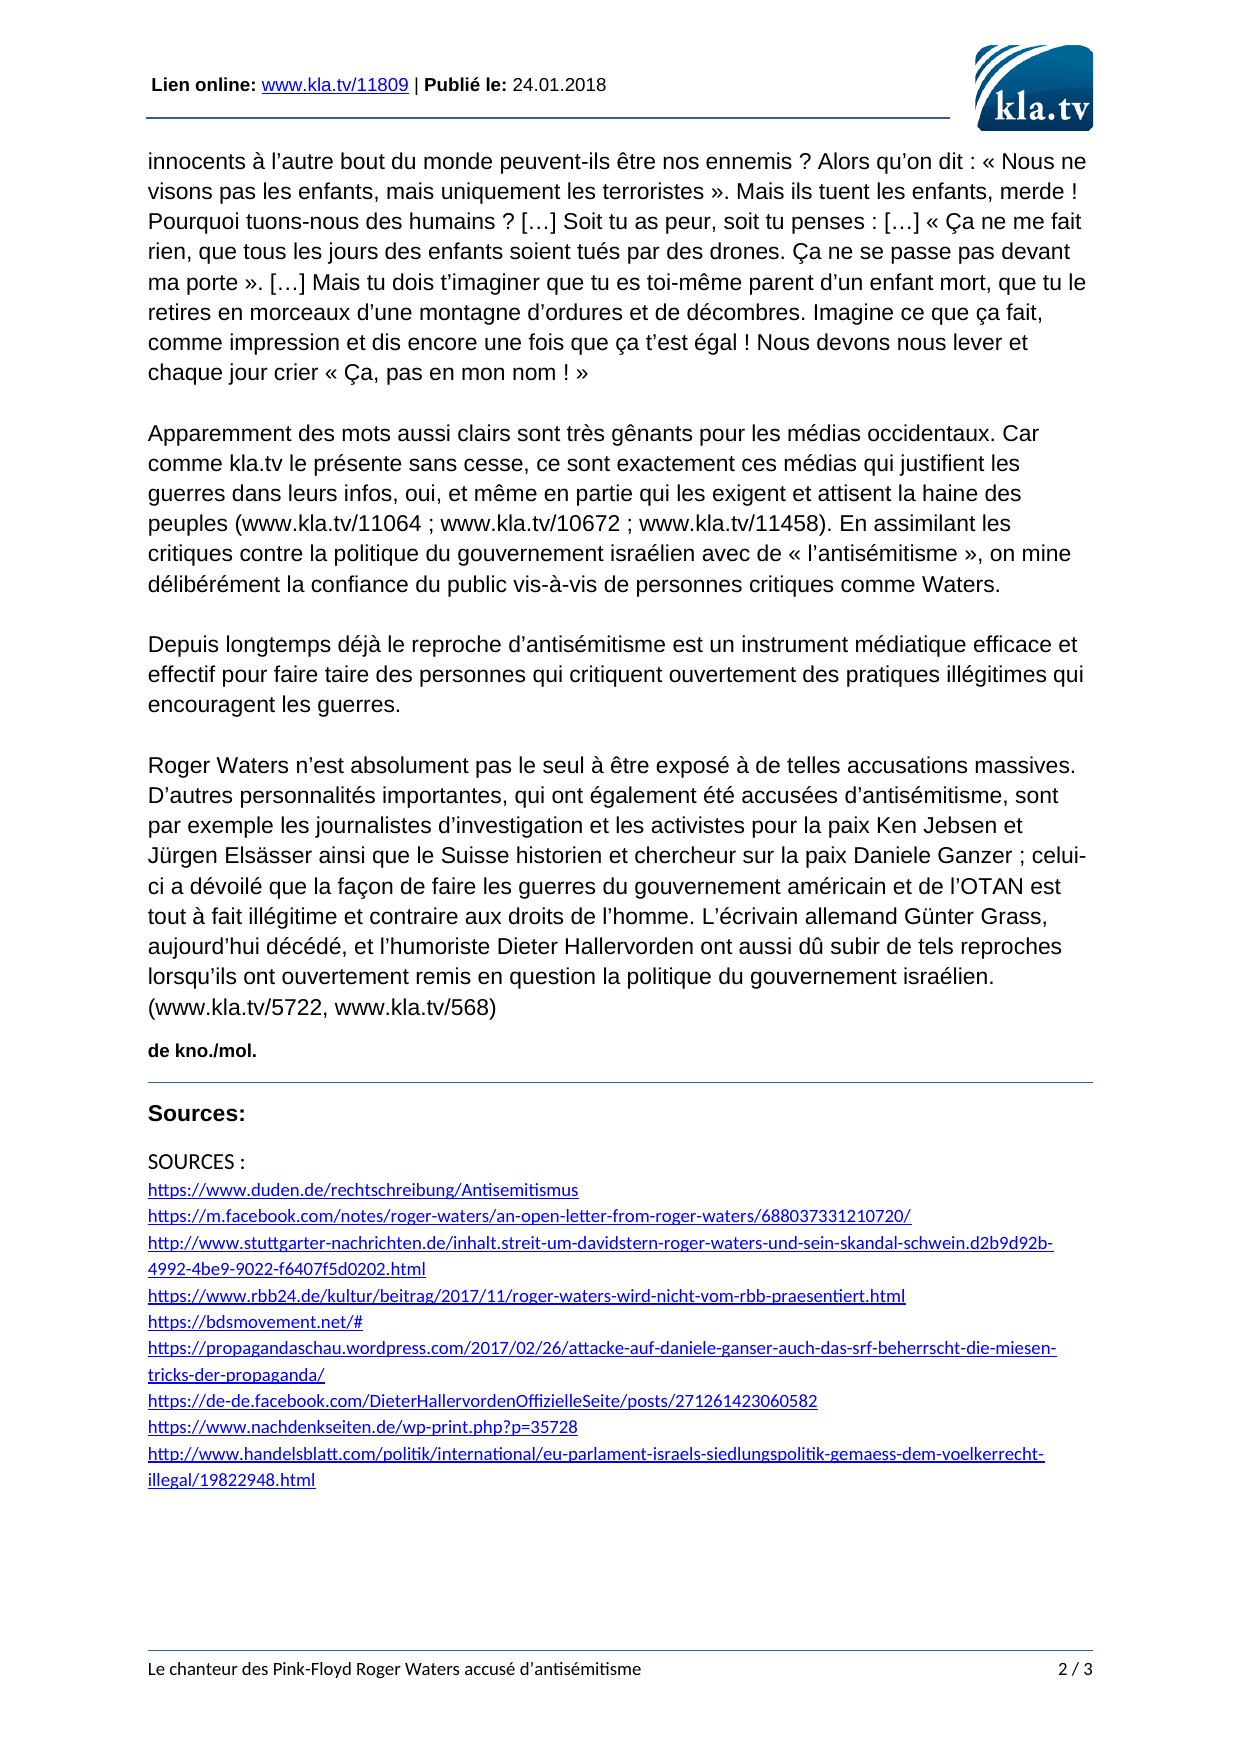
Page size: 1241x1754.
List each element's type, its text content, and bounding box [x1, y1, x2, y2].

text Sources: [148, 1083, 1093, 1126]
text SOURCES : https://www.duden.de/rechtschreibung/Antisemitismus https://m.facebook.com/notes/roger-waters/an-open-letter-from-roger-waters/688037331210720/ http://www.stuttgarter-nachrichten.de/inhalt.streit-um-davidstern-roger-waters-und-sein-skandal-schwein.d2b9d92b-4992-4be9-9022-f6407f5d0202.html https://www.rbb24.de/kultur/beitrag/2017/11/roger-waters-wird-nicht-vom-rbb-praesentiert.html https://bdsmovement.net/# https://propagandaschau.wordpress.com/2017/02/26/attacke-auf-daniele-ganser-auch-das-srf-beherrscht-die-miesen-tricks-der-propaganda/ https://de-de.facebook.com/DieterHallervordenOffizielleSeite/posts/271261423060582 https://www.nachdenkseiten.de/wp-print.php?p=35728 http://www.handelsblatt.com/politik/international/eu-parlament-israels-siedlungspolitik-gemaess-dem-voelkerrecht-illegal/19822948.html [148, 1147, 1093, 1491]
text de kno./mol. [148, 1040, 1093, 1062]
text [148, 148, 1093, 1020]
